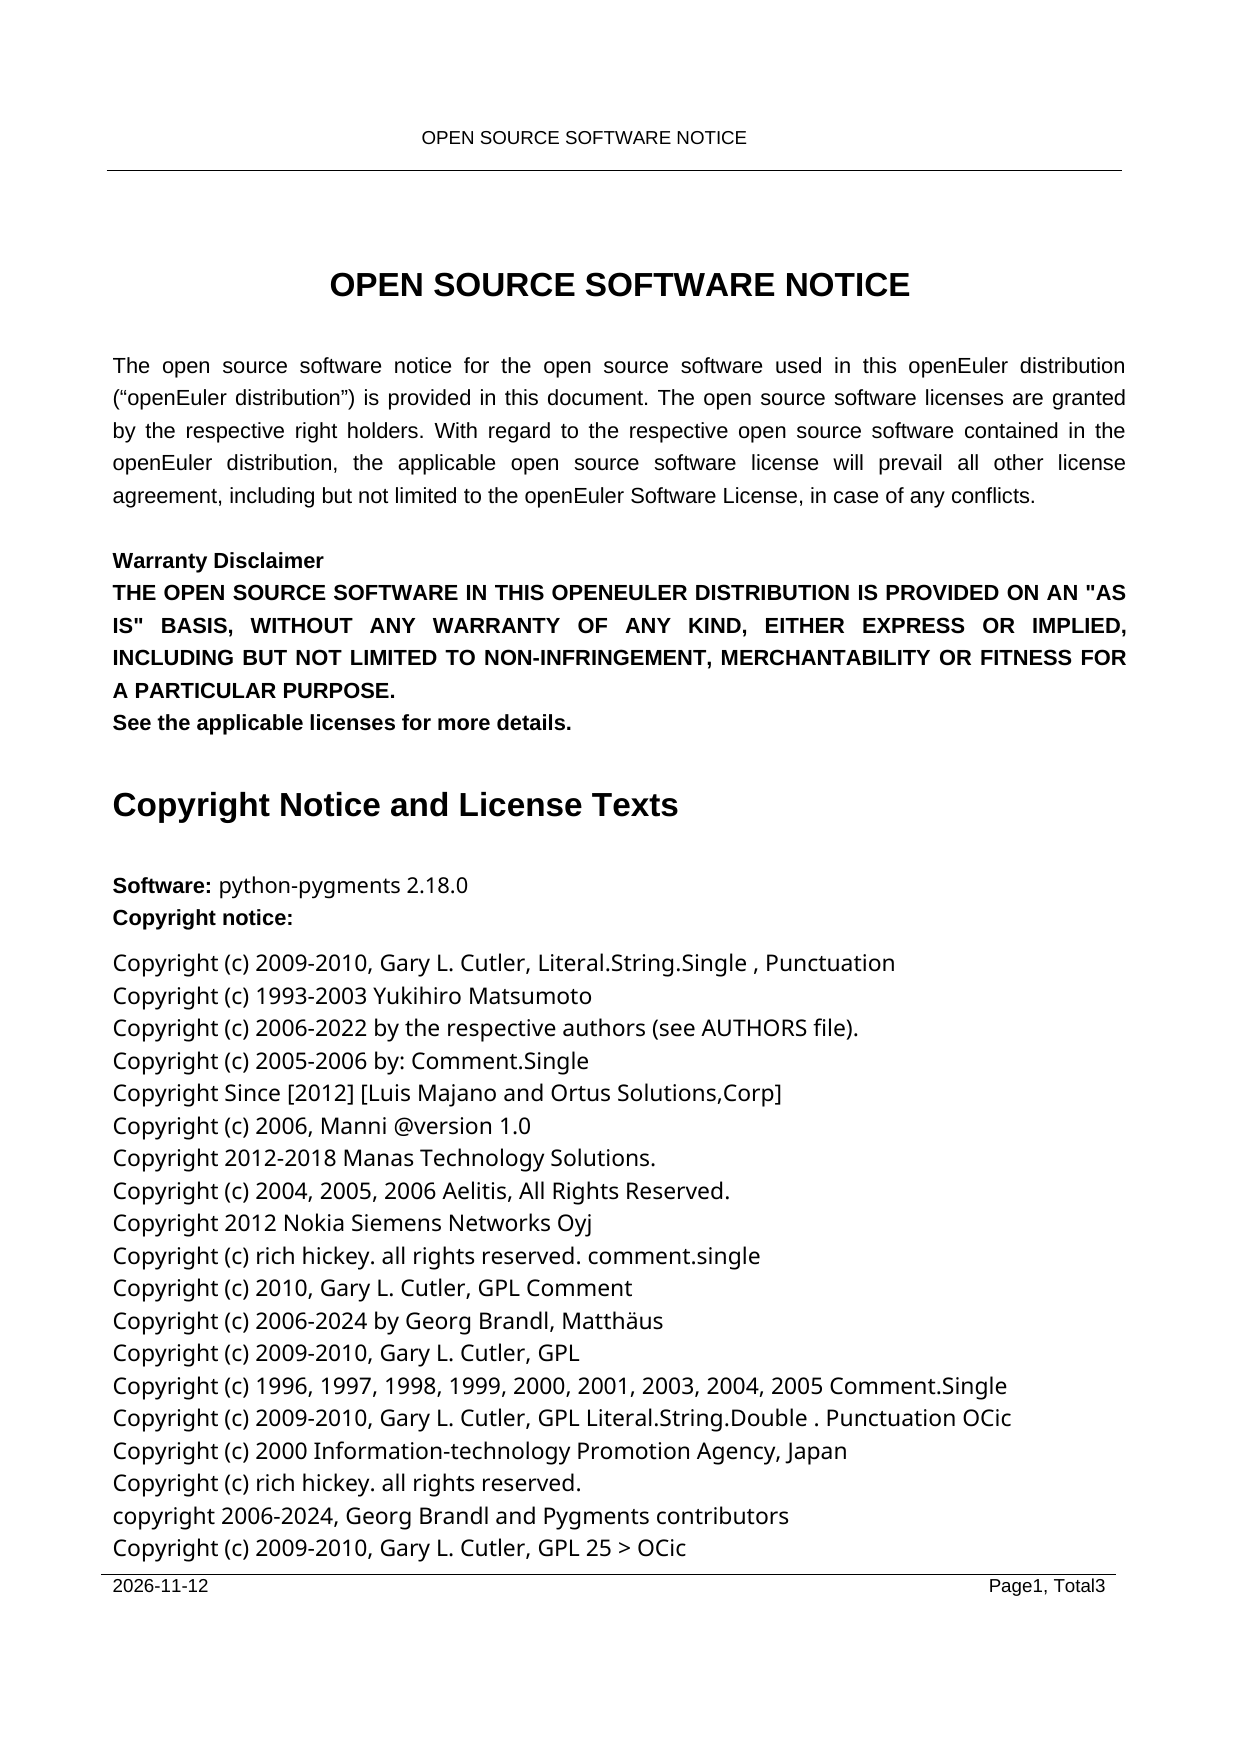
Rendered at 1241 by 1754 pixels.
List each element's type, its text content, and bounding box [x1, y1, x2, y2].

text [112, 947, 1128, 1564]
text Copyright Notice and License Texts [112, 771, 1128, 836]
title Software: python-pygments 2.18.0 [112, 869, 1128, 901]
text OPEN SOURCE SOFTWARE NOTICE [112, 251, 1128, 316]
text The open source software notice for the open source software used in this openEuler distribution (“openEuler distribution”) is provided in this document. The open source software licenses are granted by the respective right holders. With regard to the respective open source software contained in the openEuler distribution, the applicable open source software license will prevail all other license agreement, including but not limited to the openEuler Software License, in case of any conflicts. [112, 349, 1128, 511]
text Warranty Disclaimer [112, 544, 1128, 576]
text Copyright notice: [112, 901, 1128, 934]
text THE OPEN SOURCE SOFTWARE IN THIS OPENEULER DISTRIBUTION IS PROVIDED ON AN "AS IS" BASIS, WITHOUT ANY WARRANTY OF ANY KIND, EITHER EXPRESS OR IMPLIED, INCLUDING BUT NOT LIMITED TO NON-INFRINGEMENT, MERCHANTABILITY OR FITNESS FOR A PARTICULAR PURPOSE. See the applicable licenses for more details. [112, 576, 1128, 739]
